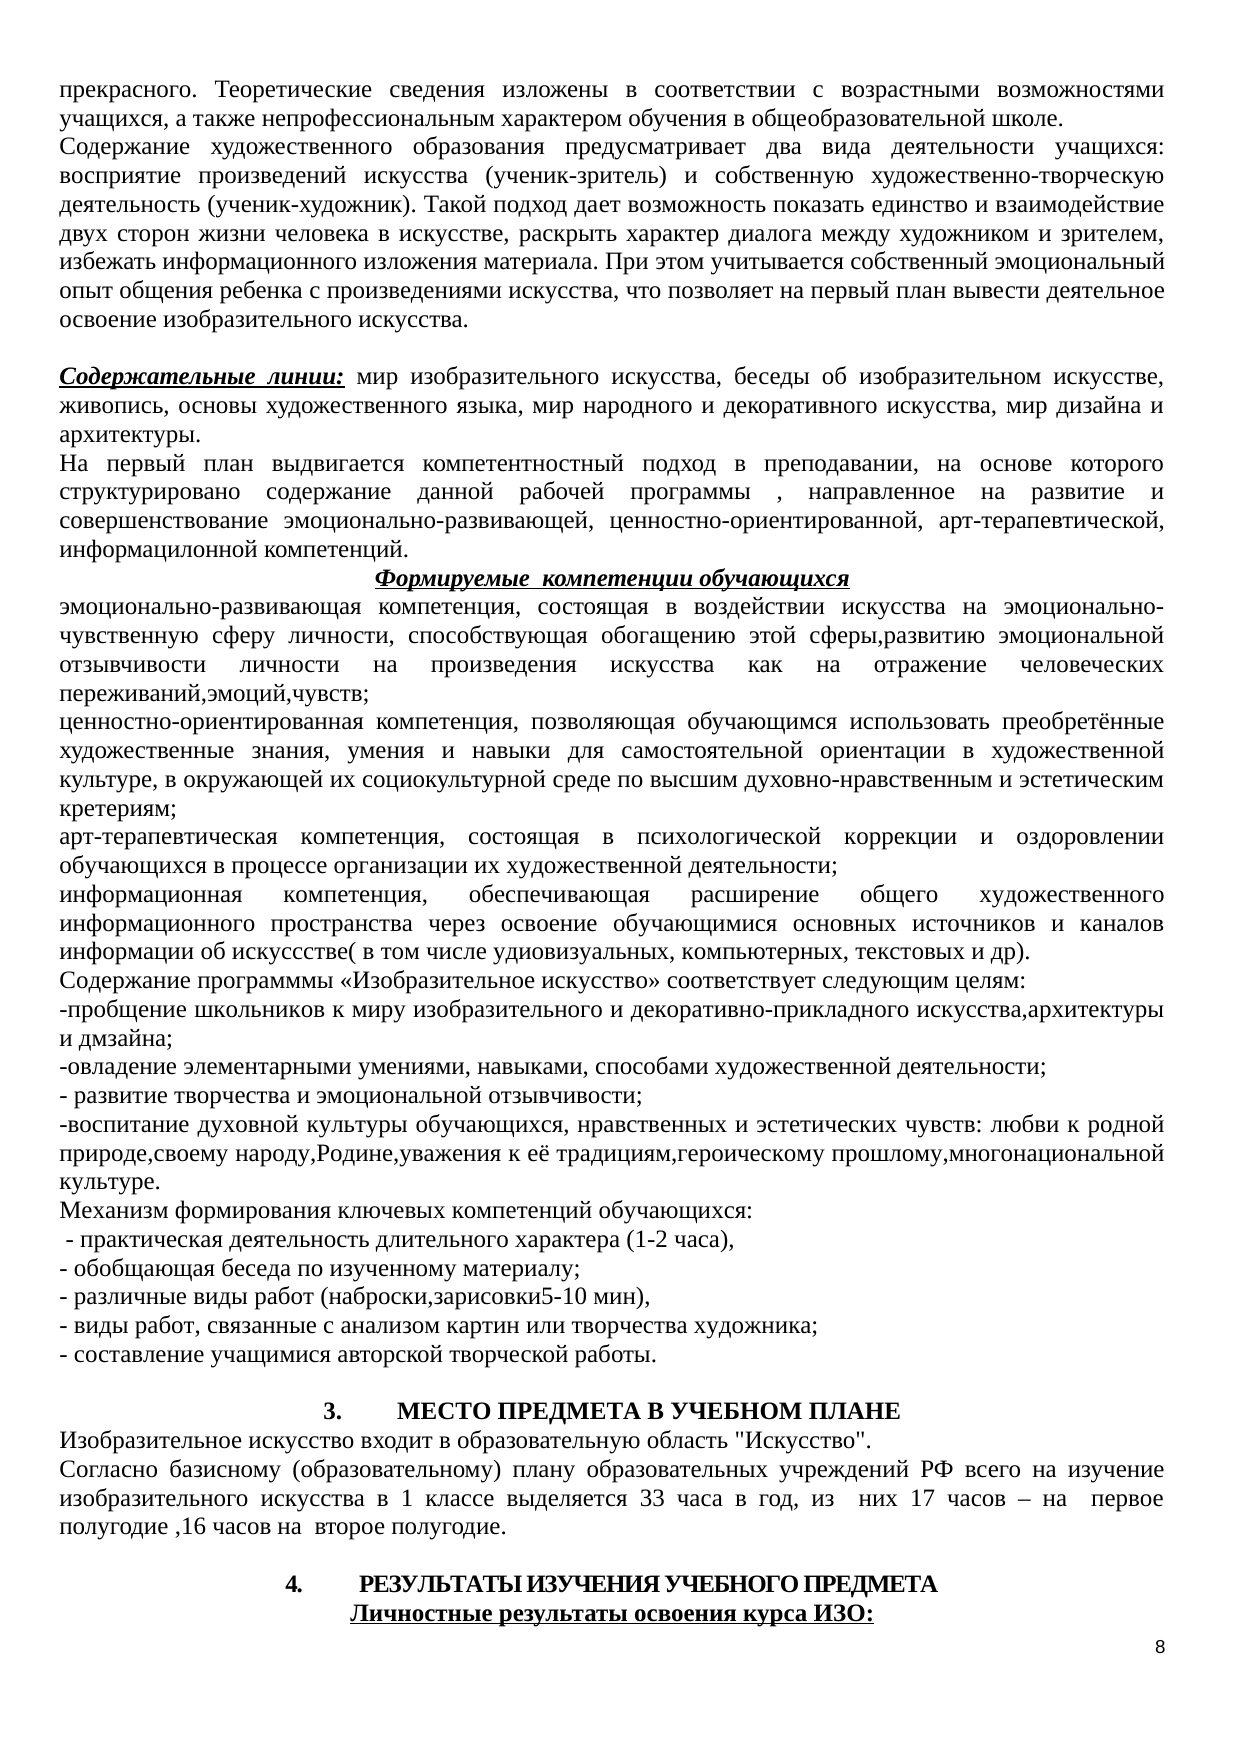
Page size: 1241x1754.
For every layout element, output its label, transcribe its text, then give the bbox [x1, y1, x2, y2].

text эмоционально-развивающая компетенция, состоящая в воздействии искусства на эмоционально-чувственную сферу личности, способствующая обогащению этой сферы,развитию эмоциональной отзывчивости личности на произведения искусства как на отражение человеческих переживаний,эмоций,чувств; [59, 591, 1165, 706]
list - обобщающая беседа по изученному материалу; [59, 1253, 1165, 1281]
list информационная компетенция, обеспечивающая расширение общего художественного информационного пространства через освоение обучающимися основных источников и каналов информации об искуссстве( в том числе удиовизуальных, компьютерных, текстовых и др). [59, 879, 1165, 965]
list - развитие творчества и эмоциональной отзывчивости; [59, 1080, 1165, 1109]
text Согласно базисному (образовательному) плану образовательных учреждений РФ всего на изучение изобразительного искусства в 1 классе выделяется 33 часа в год, из них 17 часов – на первое полугодие ,16 часов на второе полугодие. [59, 1454, 1165, 1540]
text ценностно-ориентированная компетенция, позволяющая обучающимся использовать преобретённые художественные знания, умения и навыки для самостоятельной ориентации в художественной культуре, в окружающей их социокультурной среде по высшим духовно-нравственным и эстетическим кретериям; [59, 706, 1165, 821]
text Формируемые компетенции обучающихся [59, 563, 1165, 591]
list - виды работ, связанные с анализом картин или творчества художника; [59, 1310, 1165, 1339]
list РЕЗУЛЬТАТЫ ИЗУЧЕНИЯ УЧЕБНОГО ПРЕДМЕТА [59, 1569, 1165, 1598]
list -пробщение школьников к миру изобразительного и декоративно-прикладного искусства,архитектуры и дмзайна; [59, 994, 1165, 1051]
list -воспитание духовной культуры обучающихся, нравственных и эстетических чувств: любви к родной природе,своему народу,Родине,уважения к её традициям,героическому прошлому,многонациональной культуре. [59, 1109, 1165, 1195]
list - различные виды работ (наброски,зарисовки5-10 мин), [59, 1281, 1165, 1310]
text Содержательные линии: мир изобразительного искусства, беседы об изобразительном искусстве, живопись, основы художественного языка, мир народного и декоративного искусства, мир дизайна и архитектуры. [59, 361, 1165, 448]
text Изобразительное искусство входит в образовательную область "Искусство". [59, 1425, 1165, 1454]
text - составление учащимися авторской творческой работы. [59, 1339, 1165, 1368]
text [59, 74, 1165, 131]
text Содержание художественного образования предусматривает два вида деятельности учащихся: восприятие произведений искусства (ученик-зритель) и собственную художественно-творческую деятельность (ученик-художник). Такой подход дает возможность показать единство и взаимодействие двух сторон жизни человека в искусстве, раскрыть характер диалога между художником и зрителем, избежать информационного изложения материала. При этом учитывается собственный эмоциональный опыт общения ребенка с произведениями искусства, что позволяет на первый план вывести деятельное освоение изобразительного искусства. [59, 131, 1165, 333]
text Личностные результаты освоения курса ИЗО: [59, 1598, 1165, 1626]
list -овладение элементарными умениями, навыками, способами художественной деятельности; [59, 1051, 1165, 1080]
list МЕСТО ПРЕДМЕТА В УЧЕБНОМ ПЛАНЕ [59, 1396, 1165, 1425]
text На первый план выдвигается компетентностный подход в преподавании, на основе которого структурировано содержание данной рабочей программы , направленное на развитие и совершенствование эмоционально-развивающей, ценностно-ориентированной, арт-терапевтической, информацилонной компетенций. [59, 448, 1165, 563]
list Содержание программмы «Изобразительное искусство» соответствует следующим целям: [59, 965, 1165, 994]
list Механизм формирования ключевых компетенций обучающихся: [59, 1195, 1165, 1224]
list арт-терапевтическая компетенция, состоящая в психологической коррекции и оздоровлении обучающихся в процессе организации их художественной деятельности; [59, 821, 1165, 879]
list - практическая деятельность длительного характера (1-2 часа), [59, 1224, 1165, 1253]
